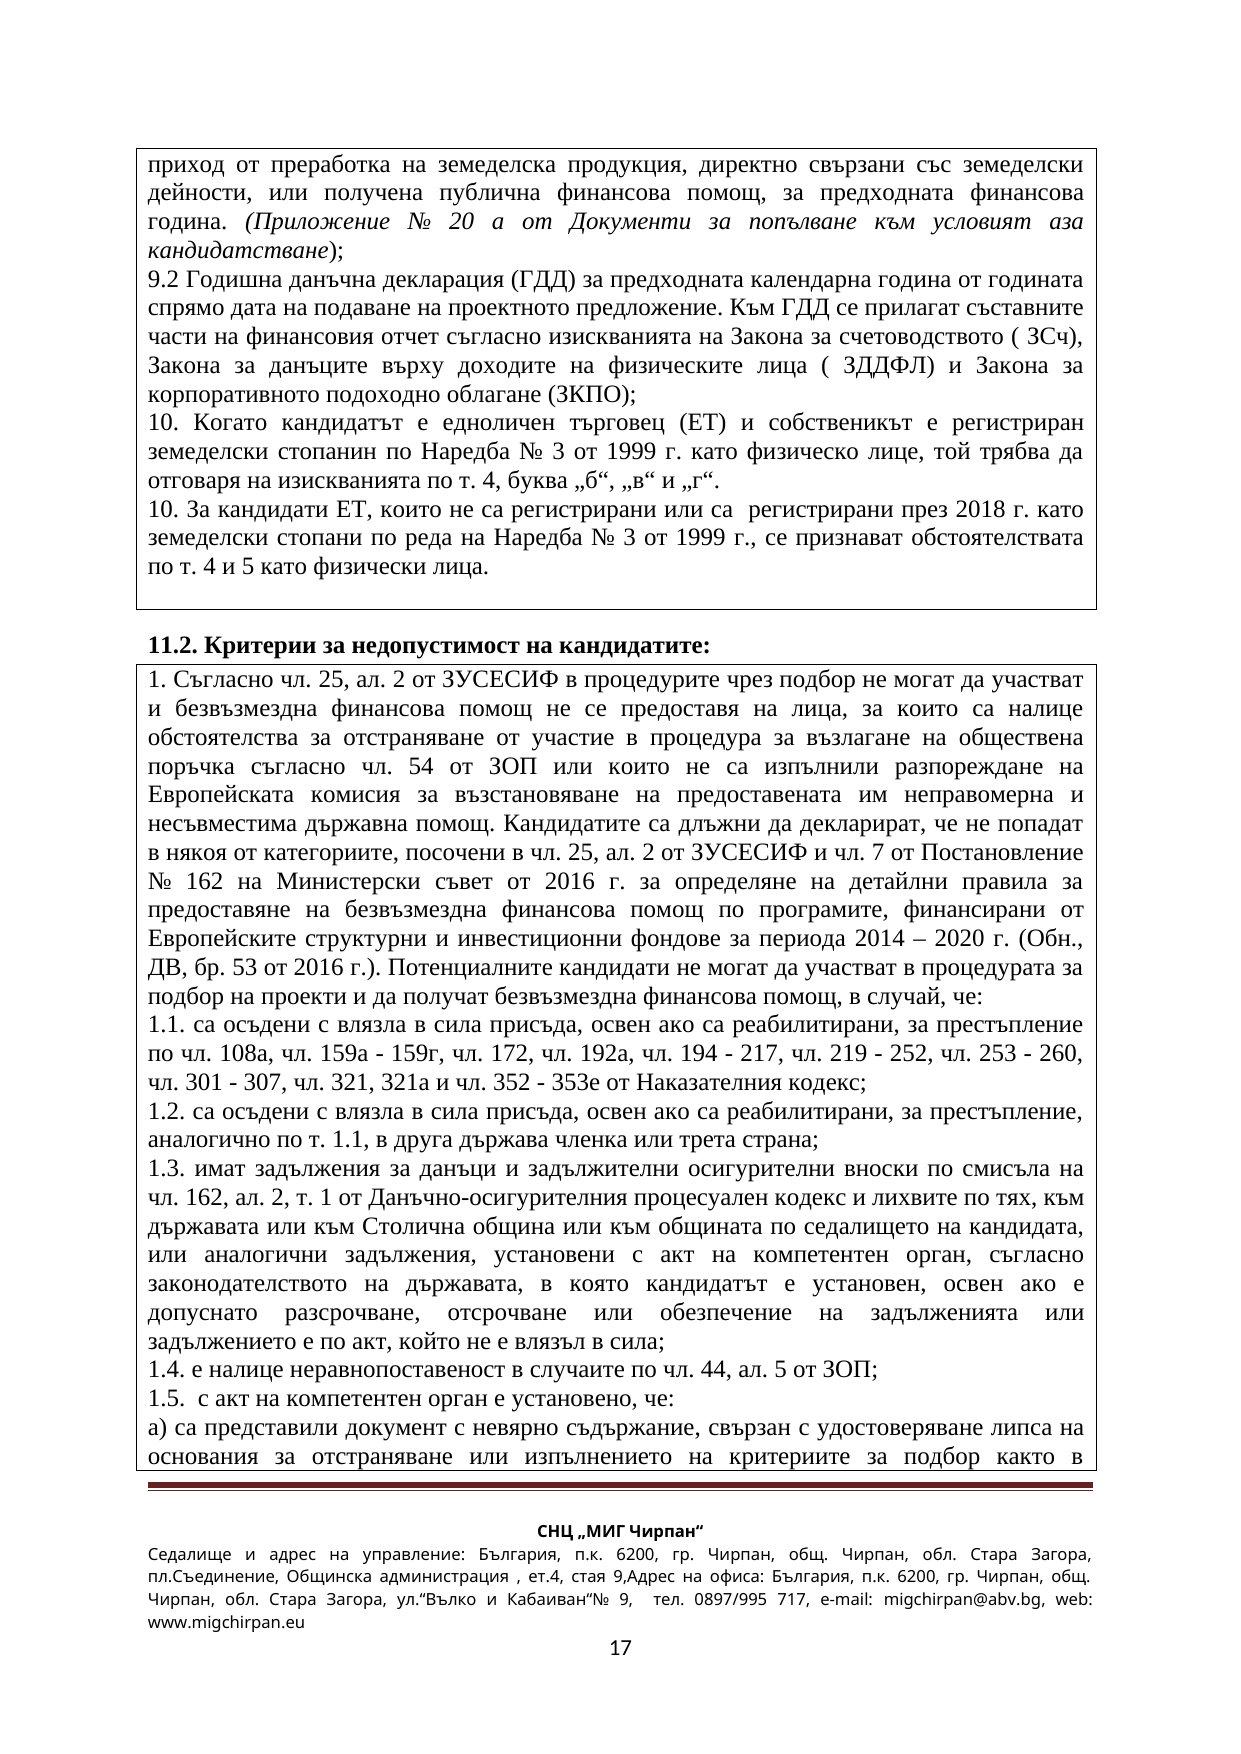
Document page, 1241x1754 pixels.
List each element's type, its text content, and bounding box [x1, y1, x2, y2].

subtitle 11.2. Критерии за недопустимост на кандидатите: [148, 631, 1093, 659]
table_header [137, 149, 1096, 609]
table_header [137, 665, 1096, 1469]
